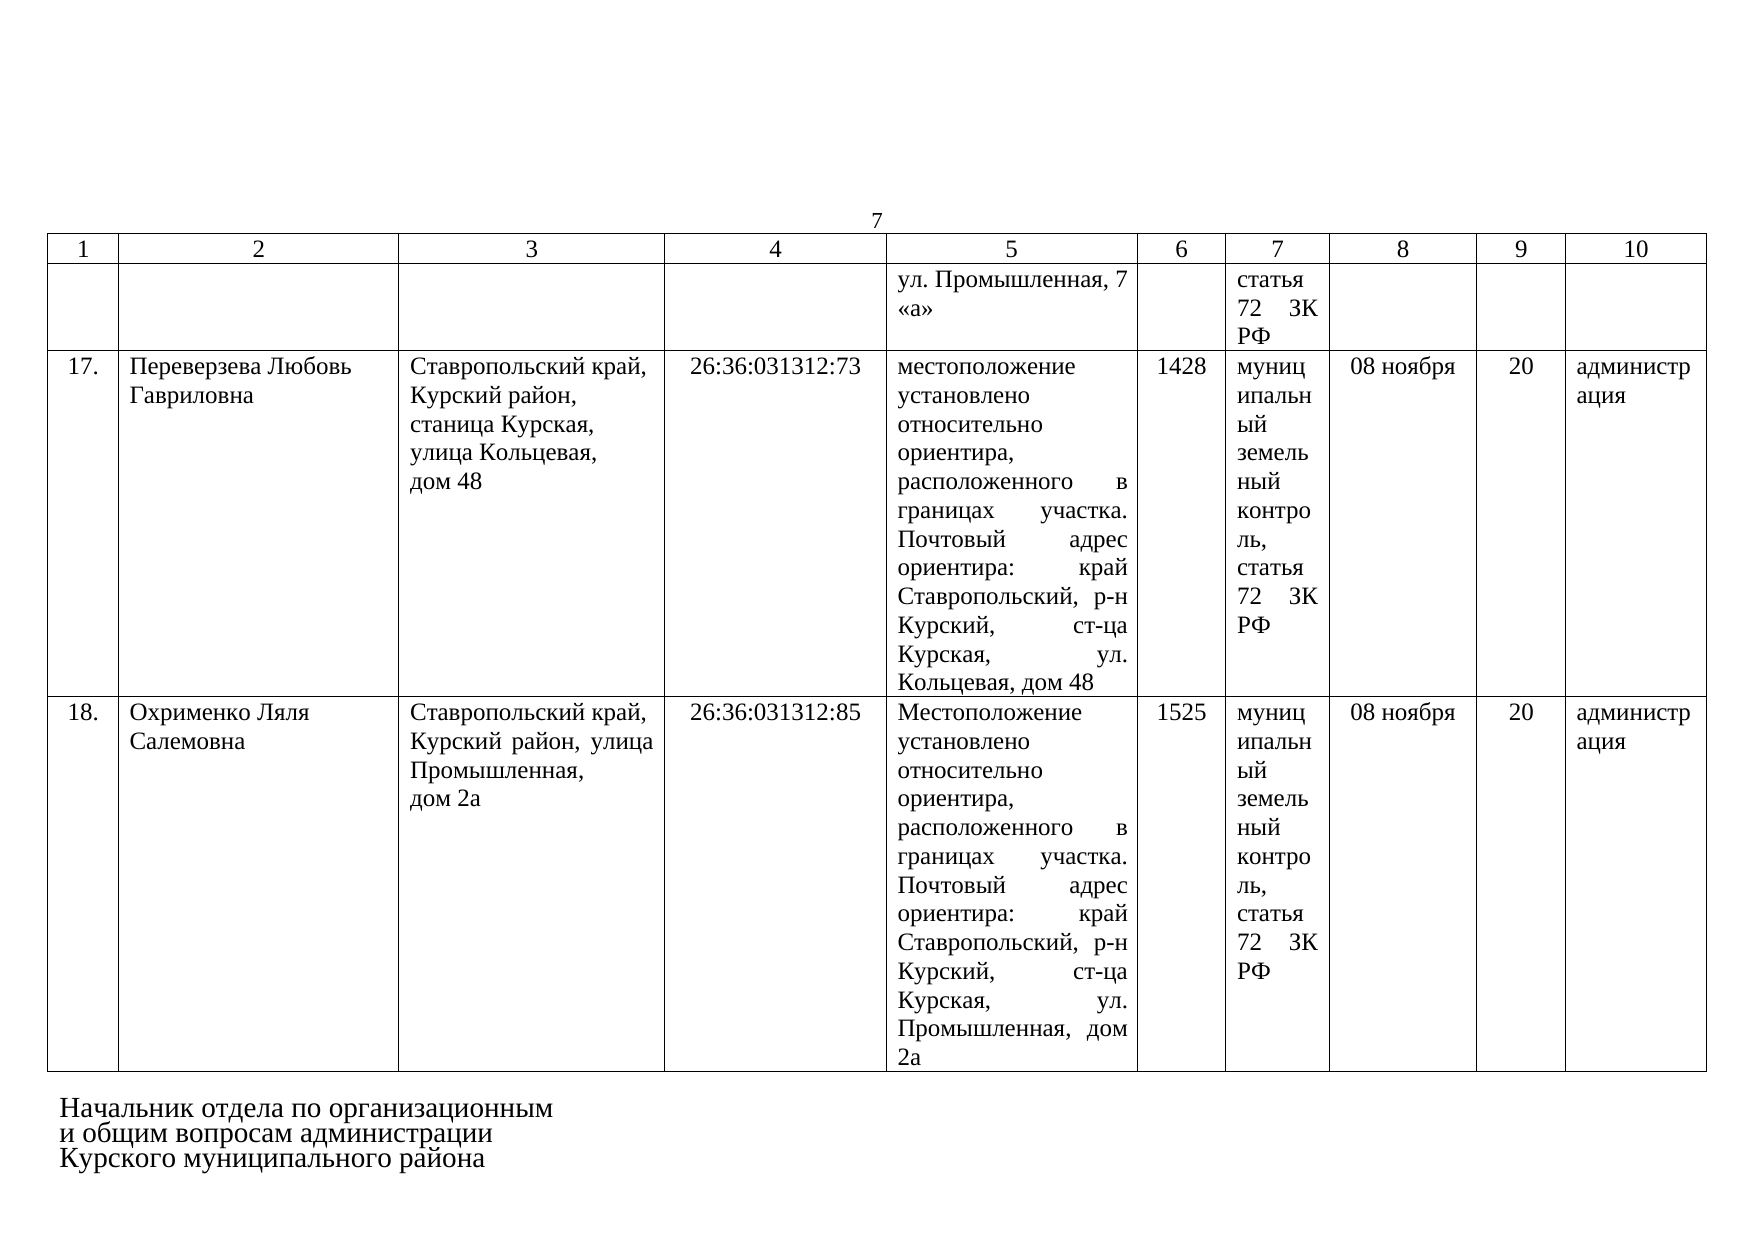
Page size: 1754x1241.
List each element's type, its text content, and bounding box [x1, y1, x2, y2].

table_header 7 [1226, 234, 1329, 263]
text Начальник отдела по организационным [59, 1097, 1695, 1122]
table_cell муниципальный земельный контроль, статья 72 ЗК РФ [1226, 697, 1329, 1071]
table_cell Переверзева Любовь Гавриловна [119, 351, 398, 696]
table_cell [399, 264, 664, 350]
table_header 8 [1330, 234, 1476, 263]
table_cell ул. Промышленная, 7 «а» [887, 264, 1137, 350]
table_cell статья 72 ЗК РФ [1226, 264, 1329, 350]
table_header 9 [1477, 234, 1565, 263]
table_cell Ставропольский край, Курский район, улица Промышленная, дом 2а [399, 697, 664, 1071]
table_cell [1566, 264, 1706, 350]
table_header 10 [1566, 234, 1706, 263]
table_cell [1138, 264, 1225, 350]
table_header 1 [48, 234, 118, 263]
table_cell администрация [1566, 351, 1706, 696]
text 7 [59, 207, 1695, 233]
table_header 2 [119, 234, 398, 263]
table_cell 08 ноября [1330, 697, 1476, 1071]
table_cell 20 [1477, 697, 1565, 1071]
text и общим вопросам администрации [59, 1122, 1695, 1147]
table_cell 26:36:031312:73 [665, 351, 886, 696]
table_cell местоположение установлено относительно ориентира, расположенного в границах участка. Почтовый адрес ориентира: край Ставропольский, р-н Курский, ст-ца Курская, ул. Кольцевая, дом 48 [887, 351, 1137, 696]
table_cell [1477, 264, 1565, 350]
table_header 4 [665, 234, 886, 263]
table_cell [665, 264, 886, 350]
table_header 3 [399, 234, 664, 263]
table_cell 1428 [1138, 351, 1225, 696]
table_cell 18. [48, 697, 118, 1071]
table_cell 17. [48, 351, 118, 696]
table_header 5 [887, 234, 1137, 263]
table_header 6 [1138, 234, 1225, 263]
table_cell Ставропольский край, Курский район, станица Курская, улица Кольцевая, дом 48 [399, 351, 664, 696]
table_cell [48, 264, 118, 350]
table_cell Охрименко Ляля Салемовна [119, 697, 398, 1071]
table_cell 08 ноября [1330, 351, 1476, 696]
table_cell [1330, 264, 1476, 350]
table_cell 26:36:031312:85 [665, 697, 886, 1071]
table_cell муниципальный земельный контроль, статья 72 ЗК РФ [1226, 351, 1329, 696]
text Курского муниципального района [59, 1147, 1695, 1172]
table_cell Местоположение установлено относительно ориентира, расположенного в границах участка. Почтовый адрес ориентира: край Ставропольский, р-н Курский, ст-ца Курская, ул. Промышленная, дом 2а [887, 697, 1137, 1071]
table_cell 1525 [1138, 697, 1225, 1071]
table_cell администрация [1566, 697, 1706, 1071]
table_cell [119, 264, 398, 350]
table_cell 20 [1477, 351, 1565, 696]
